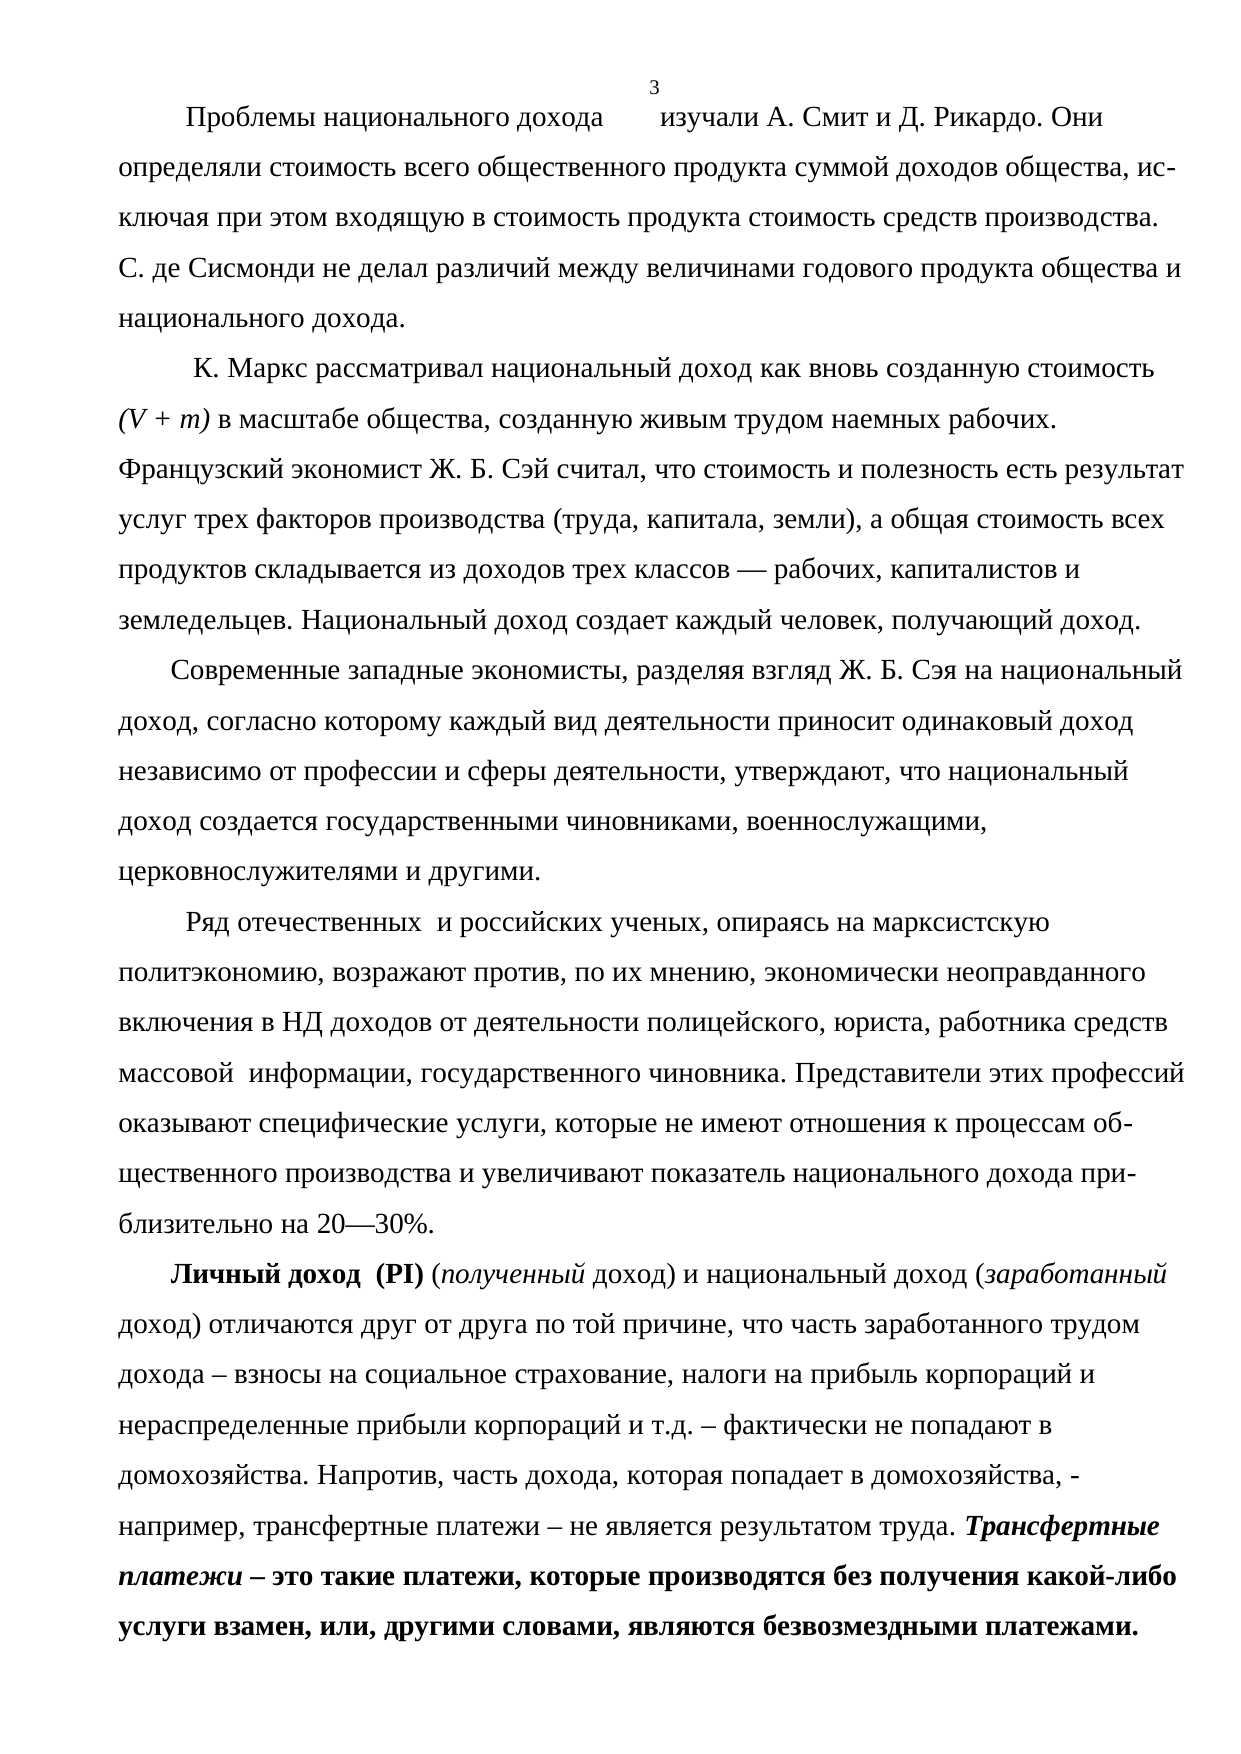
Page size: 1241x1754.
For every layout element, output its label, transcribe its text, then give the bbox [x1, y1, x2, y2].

text Современные западные экономисты, разделяя взгляд Ж. Б. Сэя на национальный доход, согласно которому каждый вид деятельности приносит одинаковый доход независимо от профессии и сферы деятельности, утверждают, что национальный доход создается государственными чиновниками, военнослужащими, церковнослужителями и другими. [118, 652, 1191, 887]
text К. Маркс рассматривал национальный доход как вновь созданную стоимость (V + т) в масштабе общества, созданную живым трудом наемных рабочих. [118, 351, 1191, 434]
text Проблемы национального дохода изучали А. Смит и Д. Рикардо. Они определяли стоимость всего общественного продукта суммой доходов общества, исключая при этом входящую в стоимость продукта стоимость средств производства. С. де Сисмонди не делал различий между величинами годового продукта общества и национального дохода. [118, 99, 1191, 334]
text Французский экономист Ж. Б. Сэй считал, что стоимость и полезность есть результат услуг трех факторов производства (труда, капитала, земли), а общая стоимость всех продуктов складывается из доходов трех классов — рабочих, капиталистов и земледельцев. Национальный доход создает каждый человек, получающий доход. [118, 451, 1191, 636]
text Ряд отечественных и российских ученых, опираясь на марксистскую политэкономию, возражают против, по их мнению, экономически неоправданного включения в НД доходов от деятельности полицейского, юриста, работника средств массовой информации, государственного чиновника. Представители этих профессий оказывают специфические услуги, которые не имеют отношения к процессам общественного производства и увеличивают показатель национального дохода приблизительно на 20—30%. [118, 904, 1191, 1239]
text Личный доход (PI) (полученный доход) и национальный доход (заработанный доход) отличаются друг от друга по той причине, что часть заработанного трудом дохода – взносы на социальное страхование, налоги на прибыль корпораций и нераспределенные прибыли корпораций и т.д. – фактически не попадают в домохозяйства. Напротив, часть дохода, которая попадает в домохозяйства, - например, трансфертные платежи – не является результатом труда. Трансфертные платежи – это такие платежи, которые производятся без получения какой-либо услуги взамен, или, другими словами, являются безвозмездными платежами. [118, 1256, 1191, 1642]
